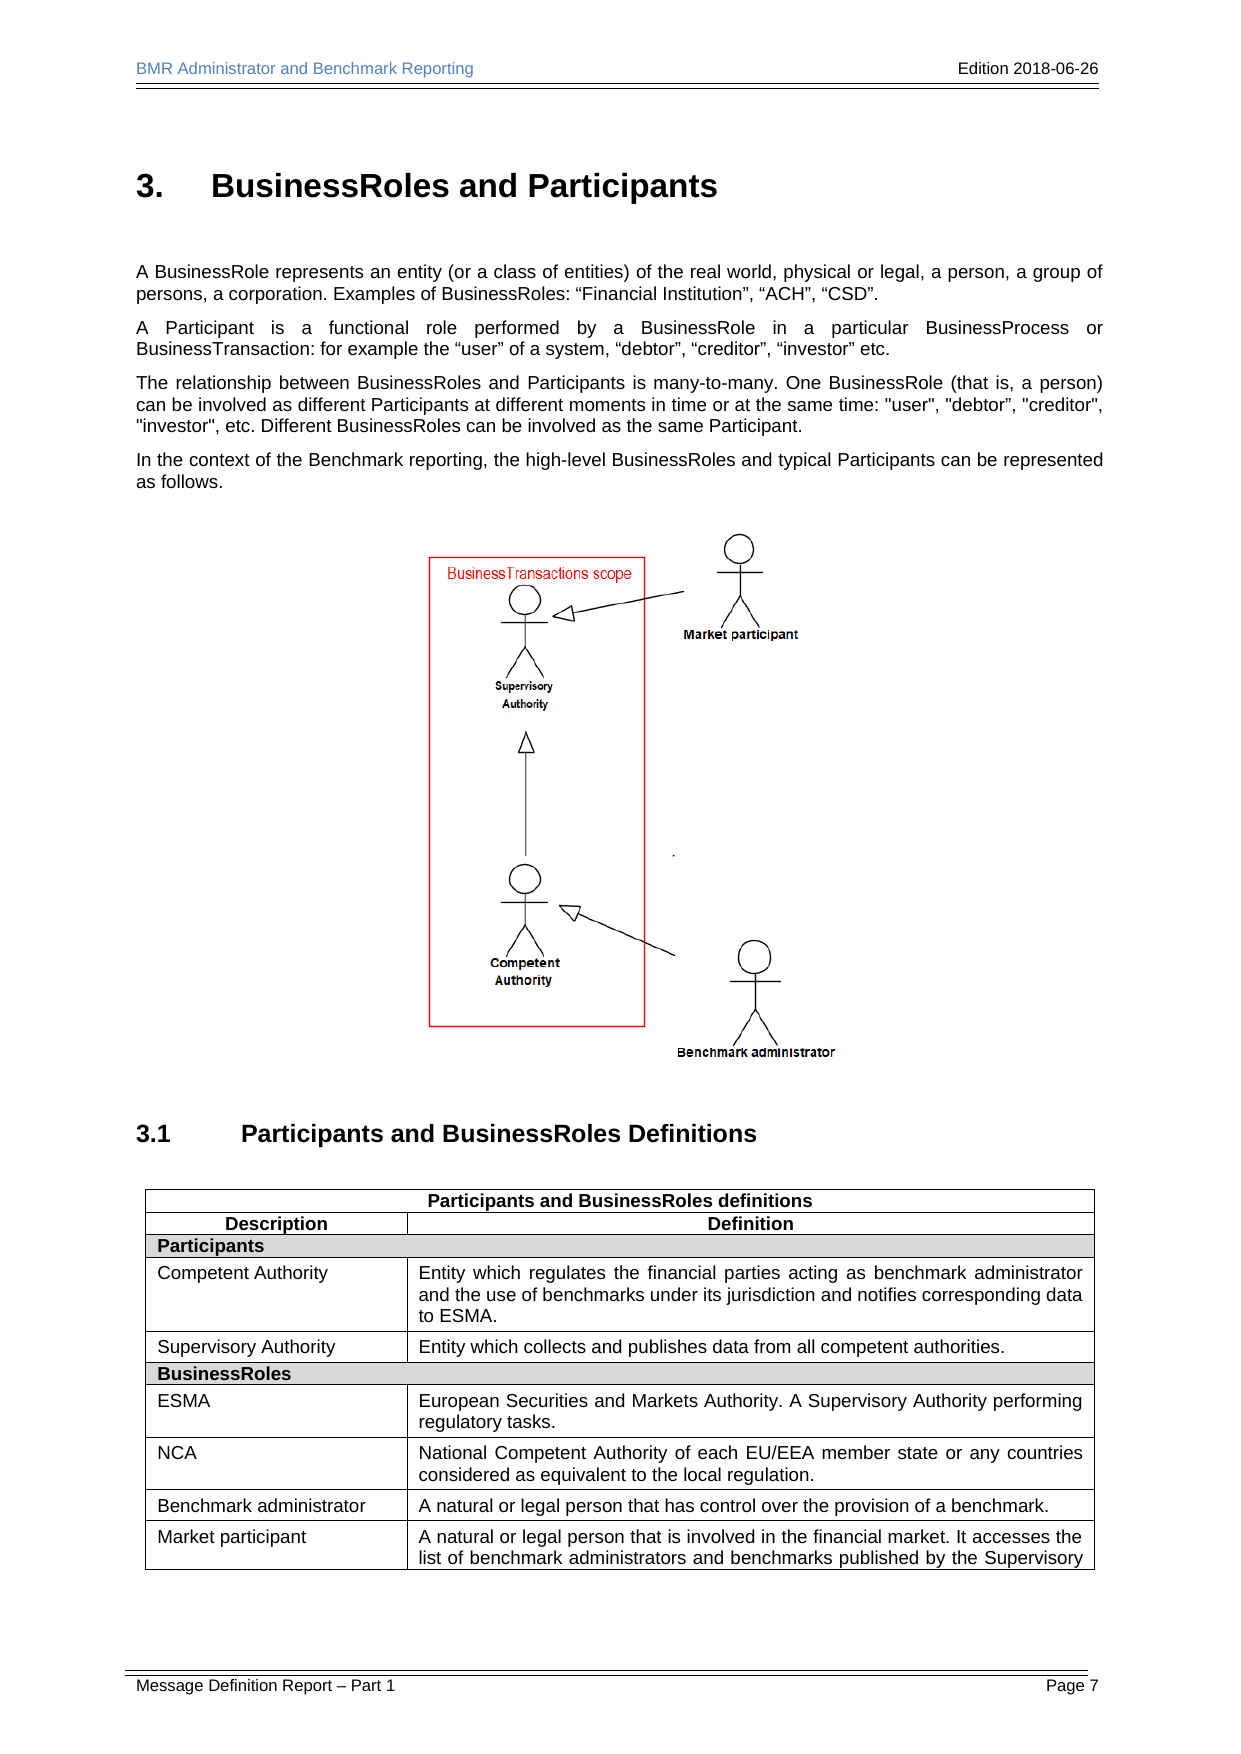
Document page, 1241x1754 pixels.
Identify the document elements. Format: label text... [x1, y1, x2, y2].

table_cell Participants [146, 1235, 1094, 1257]
table_cell A natural or legal person that has control over the provision of a benchmark. [408, 1490, 1094, 1520]
table_cell Supervisory Authority [146, 1332, 407, 1362]
text In the context of the Benchmark reporting, the high-level BusinessRoles and typical Participants can be represented as follows. [136, 449, 1104, 492]
table_cell Definition [408, 1213, 1094, 1234]
table_cell National Competent Authority of each EU/EEA member state or any countries considered as equivalent to the local regulation. [408, 1438, 1094, 1489]
table_cell Entity which collects and publishes data from all competent authorities. [408, 1332, 1094, 1362]
table_cell European Securities and Markets Authority. A Supervisory Authority performing regulatory tasks. [408, 1385, 1094, 1437]
table_cell BusinessRoles [146, 1363, 1094, 1384]
table_cell Market participant [146, 1521, 407, 1569]
text A Participant is a functional role performed by a BusinessRole in a particular BusinessProcess or BusinessTransaction: for example the “user” of a system, “debtor”, “creditor”, “investor” etc. [136, 316, 1104, 359]
table_cell Benchmark administrator [146, 1490, 407, 1520]
table_cell Entity which regulates the financial parties acting as benchmark administrator and the use of benchmarks under its jurisdiction and notifies corresponding data to ESMA. [408, 1258, 1094, 1331]
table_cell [408, 1521, 1094, 1569]
text The relationship between BusinessRoles and Participants is many-to-many. One BusinessRole (that is, a person) can be involved as different Participants at different moments in time or at the same time: "user", "debtor”, "creditor", "investor", etc. Different BusinessRoles can be involved as the same Participant. [136, 372, 1104, 437]
text A BusinessRole represents an entity (or a class of entities) of the real world, physical or legal, a person, a group of persons, a corporation. Examples of BusinessRoles: “Financial Institution”, “ACH”, “CSD”. [136, 261, 1104, 304]
picture [373, 505, 867, 1094]
table_header Participants and BusinessRoles definitions [146, 1190, 1094, 1212]
table_cell NCA [146, 1438, 407, 1489]
table_cell Competent Authority [146, 1258, 407, 1331]
table_cell ESMA [146, 1385, 407, 1437]
subtitle BusinessRoles and Participants [136, 167, 1104, 205]
subtitle Participants and BusinessRoles Definitions [136, 1119, 1104, 1148]
table_cell Description [146, 1213, 407, 1234]
